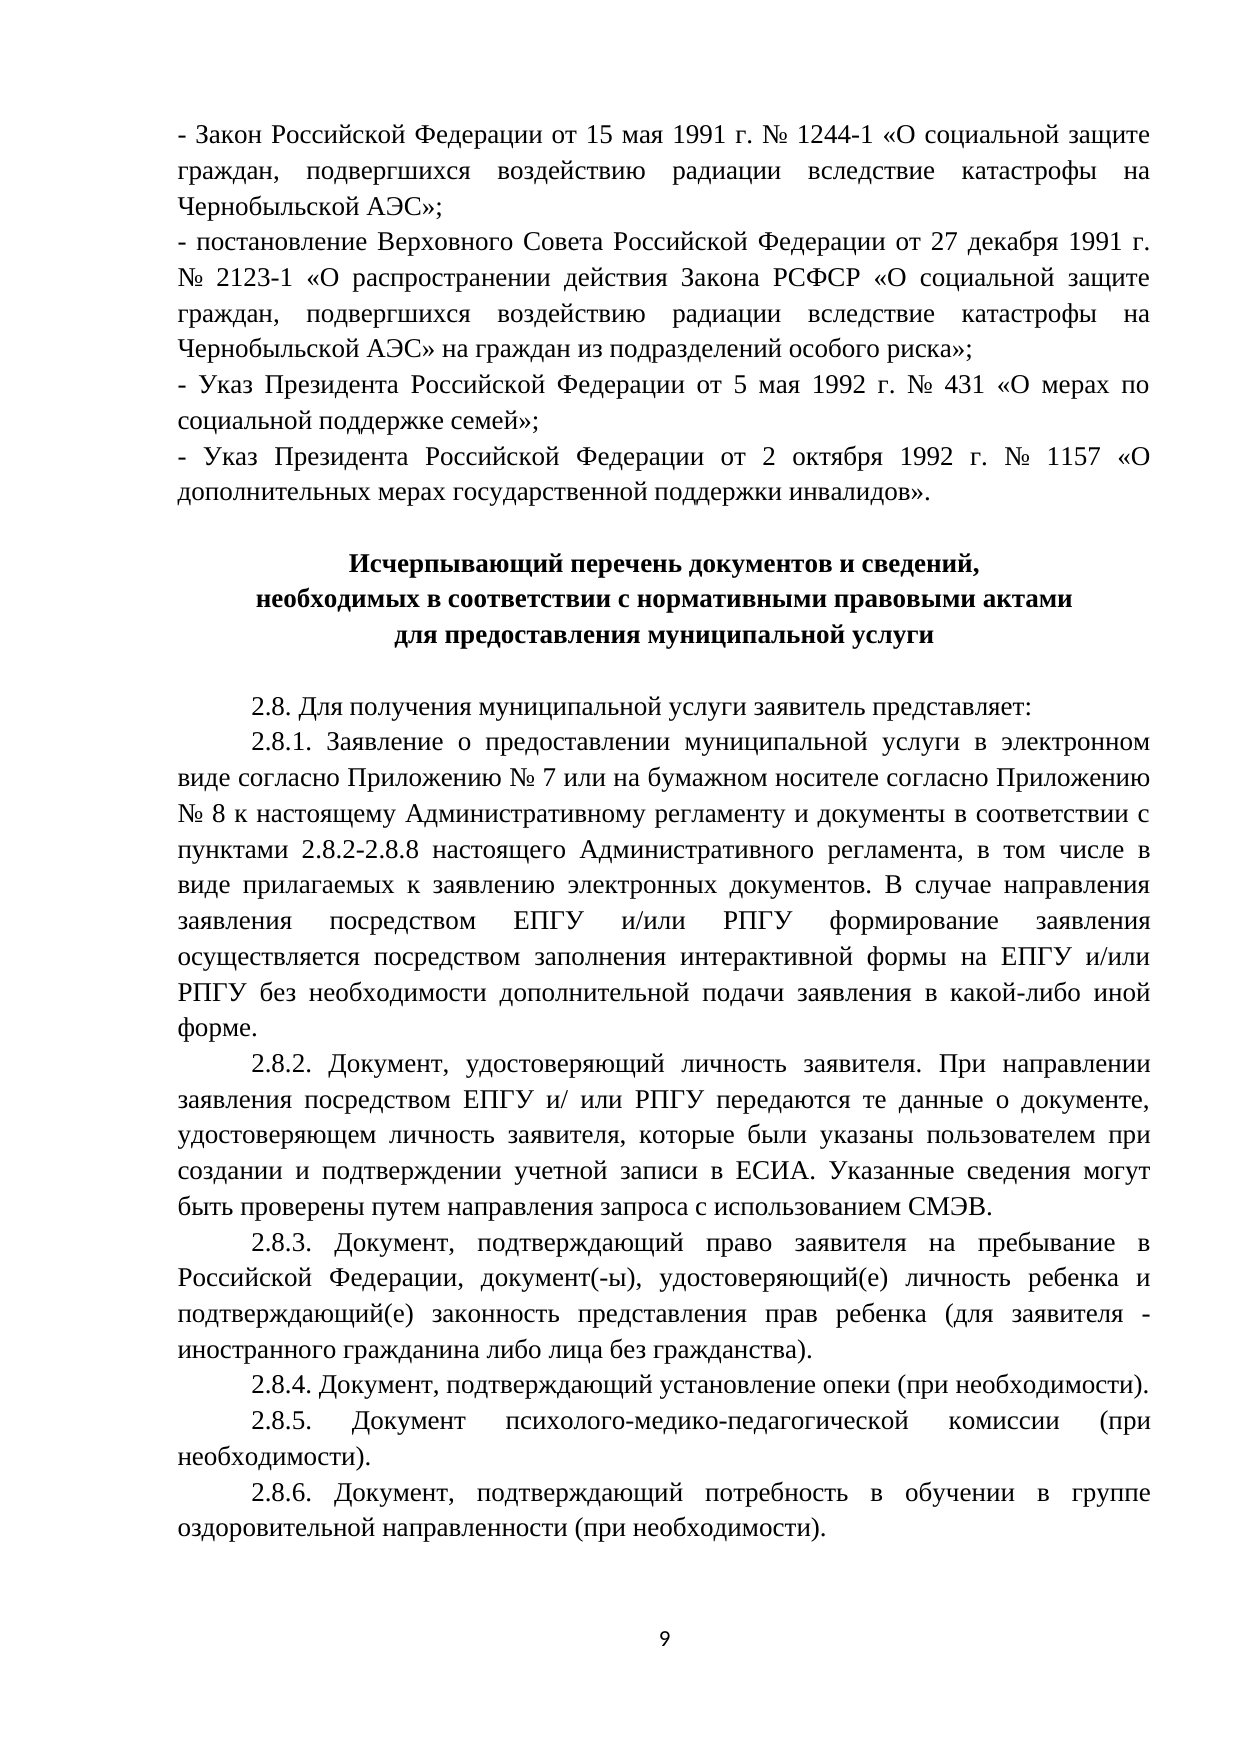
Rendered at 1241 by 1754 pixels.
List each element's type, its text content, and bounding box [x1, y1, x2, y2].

text - Указ Президента Российской Федерации от 2 октября 1992 г. № 1157 «О дополнительных мерах государственной поддержки инвалидов». [177, 440, 1152, 507]
text 2.8.1. Заявление о предоставлении муниципальной услуги в электронном виде согласно Приложению № 7 или на бумажном носителе согласно Приложению № 8 к настоящему Административному регламенту и документы в соответствии с пунктами 2.8.2-2.8.8 настоящего Административного регламента, в том числе в виде прилагаемых к заявлению электронных документов. В случае направления заявления посредством ЕПГУ и/или РПГУ формирование заявления осуществляется посредством заполнения интерактивной формы на ЕПГУ и/или РПГУ без необходимости дополнительной подачи заявления в какой-либо иной форме. [177, 726, 1152, 1042]
text необходимых в соответствии с нормативными правовыми актами [177, 583, 1152, 614]
text - постановление Верховного Совета Российской Федерации от 27 декабря 1991 г. № 2123-1 «О распространении действия Закона РСФСР «О социальной защите граждан, подвергшихся воздействию радиации вследствие катастрофы на Чернобыльской АЭС» на граждан из подразделений особого риска»; [177, 225, 1152, 364]
text 2.8.5. Документ психолого-медико-педагогической комиссии (при необходимости). [177, 1404, 1152, 1471]
text - Указ Президента Российской Федерации от 5 мая 1992 г. № 431 «О мерах по социальной поддержке семей»; [177, 368, 1152, 435]
text - Закон Российской Федерации от 15 мая 1991 г. № 1244-1 «О социальной защите граждан, подвергшихся воздействию радиации вследствие катастрофы на Чернобыльской АЭС»; [177, 118, 1152, 221]
text 2.8.2. Документ, удостоверяющий личность заявителя. При направлении заявления посредством ЕПГУ и/ или РПГУ передаются те данные о документе, удостоверяющем личность заявителя, которые были указаны пользователем при создании и подтверждении учетной записи в ЕСИА. Указанные сведения могут быть проверены путем направления запроса с использованием СМЭВ. [177, 1047, 1152, 1221]
text Исчерпывающий перечень документов и сведений, [177, 547, 1152, 578]
text 2.8.3. Документ, подтверждающий право заявителя на пребывание в Российской Федерации, документ(-ы), удостоверяющий(е) личность ребенка и подтверждающий(е) законность представления прав ребенка (для заявителя - иностранного гражданина либо лица без гражданства). [177, 1226, 1152, 1364]
text 2.8.6. Документ, подтверждающий потребность в обучении в группе оздоровительной направленности (при необходимости). [177, 1476, 1152, 1543]
text для предоставления муниципальной услуги [177, 618, 1152, 649]
text 2.8. Для получения муниципальной услуги заявитель представляет: [177, 690, 1152, 721]
text 2.8.4. Документ, подтверждающий установление опеки (при необходимости). [177, 1369, 1152, 1400]
